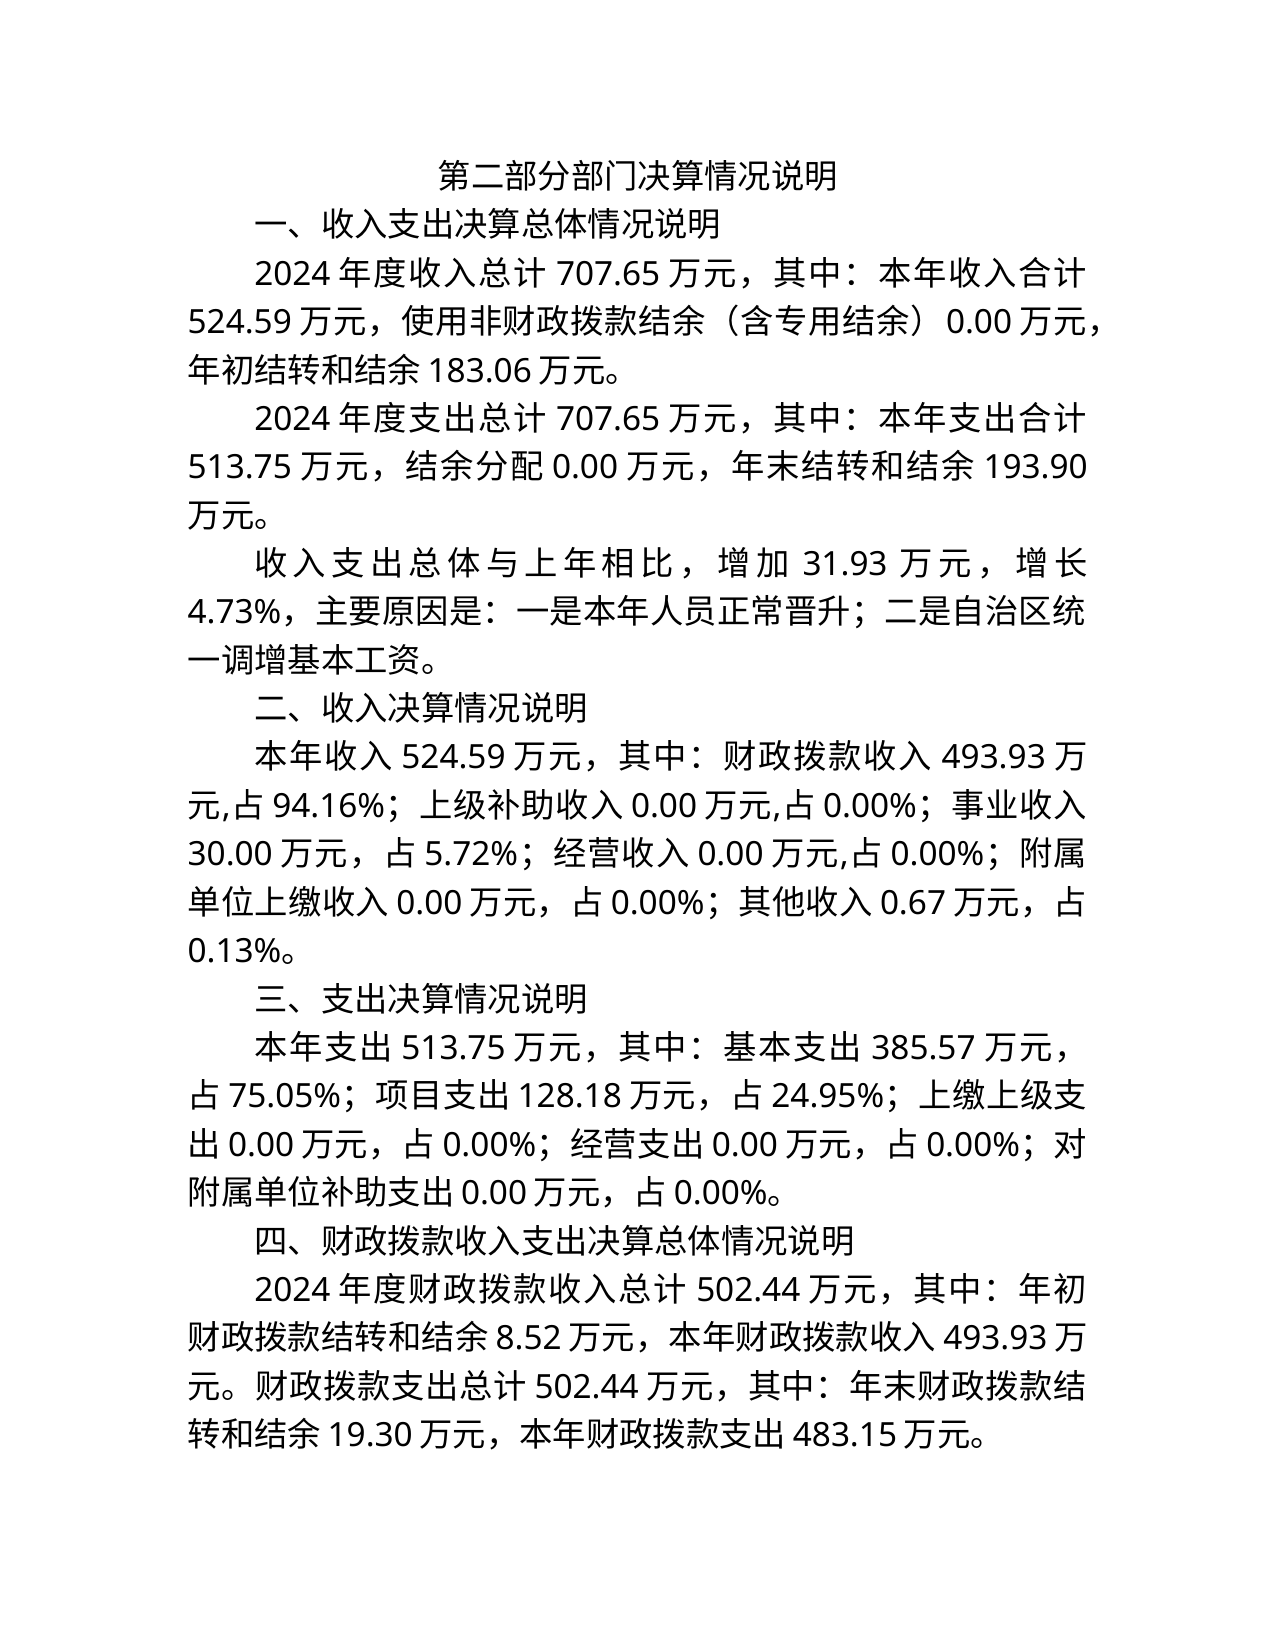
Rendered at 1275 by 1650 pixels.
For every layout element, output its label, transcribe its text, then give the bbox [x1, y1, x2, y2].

text 二、收入决算情况说明 [187, 682, 1087, 730]
text 本年收入524.59万元，其中：财政拨款收入493.93万元,占94.16%；上级补助收入0.00万元,占0.00%；事业收入30.00万元，占5.72%；经营收入0.00万元,占0.00%；附属单位上缴收入0.00万元，占0.00%；其他收入0.67万元，占0.13%。 [187, 730, 1087, 972]
text 2024年度收入总计707.65万元，其中：本年收入合计524.59万元，使用非财政拨款结余（含专用结余）0.00万元，年初结转和结余183.06万元。 [187, 246, 1087, 392]
text 四、财政拨款收入支出决算总体情况说明 [187, 1214, 1087, 1263]
text 一、收入支出决算总体情况说明 [187, 198, 1087, 246]
text 2024年度支出总计707.65万元，其中：本年支出合计513.75万元，结余分配0.00万元，年末结转和结余193.90万元。 [187, 392, 1087, 537]
text 2024年度财政拨款收入总计502.44万元，其中：年初财政拨款结转和结余8.52万元，本年财政拨款收入493.93万元。财政拨款支出总计502.44万元，其中：年末财政拨款结转和结余19.30万元，本年财政拨款支出483.15万元。 [187, 1263, 1087, 1456]
text 本年支出513.75万元，其中：基本支出385.57万元，占75.05%；项目支出128.18万元，占24.95%；上缴上级支出0.00万元，占0.00%；经营支出0.00万元，占0.00%；对附属单位补助支出0.00万元，占0.00%。 [187, 1021, 1087, 1214]
text 收入支出总体与上年相比，增加31.93万元，增长4.73%，主要原因是：一是本年人员正常晋升；二是自治区统一调增基本工资。 [187, 537, 1087, 682]
text 第二部分部门决算情况说明 [187, 150, 1087, 198]
text 三、支出决算情况说明 [187, 972, 1087, 1021]
